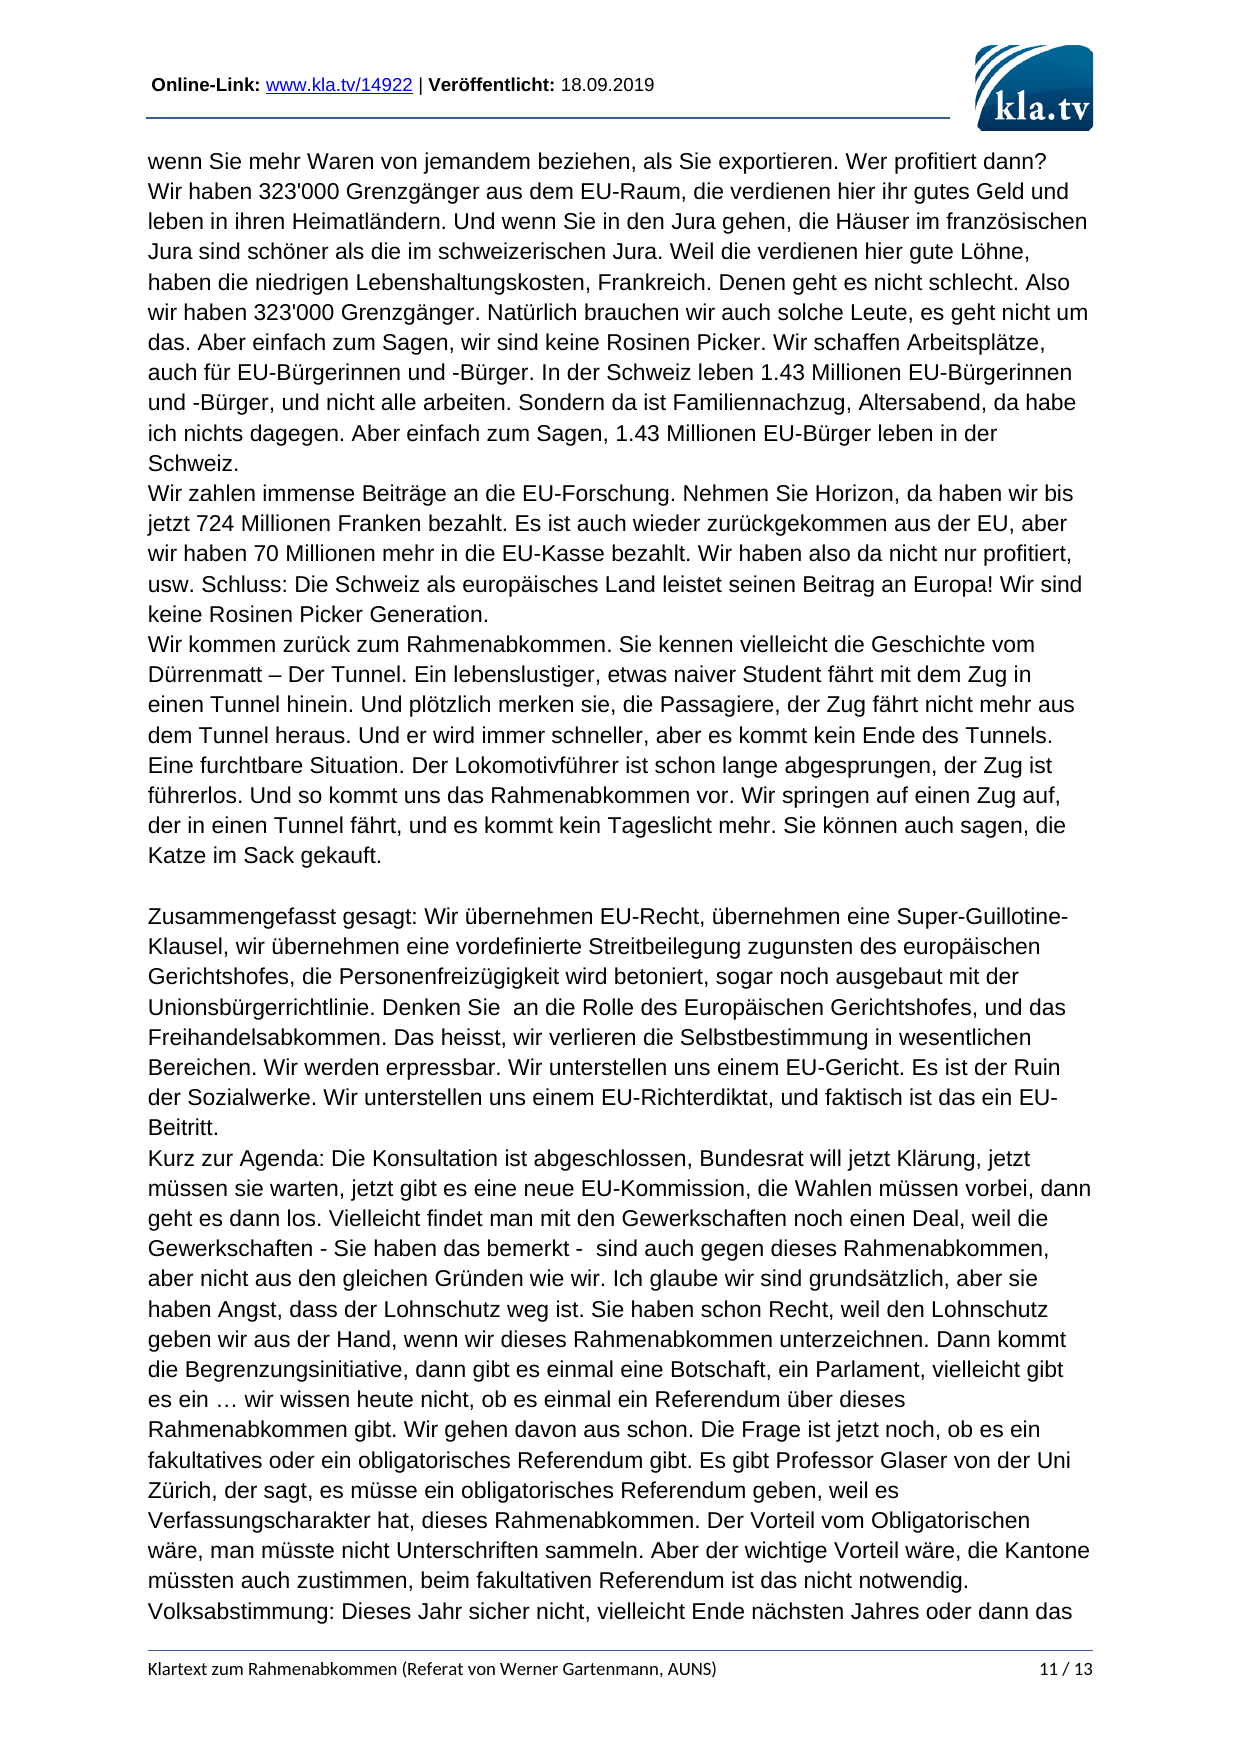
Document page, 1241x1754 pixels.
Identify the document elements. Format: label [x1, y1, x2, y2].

text [148, 148, 1093, 1624]
